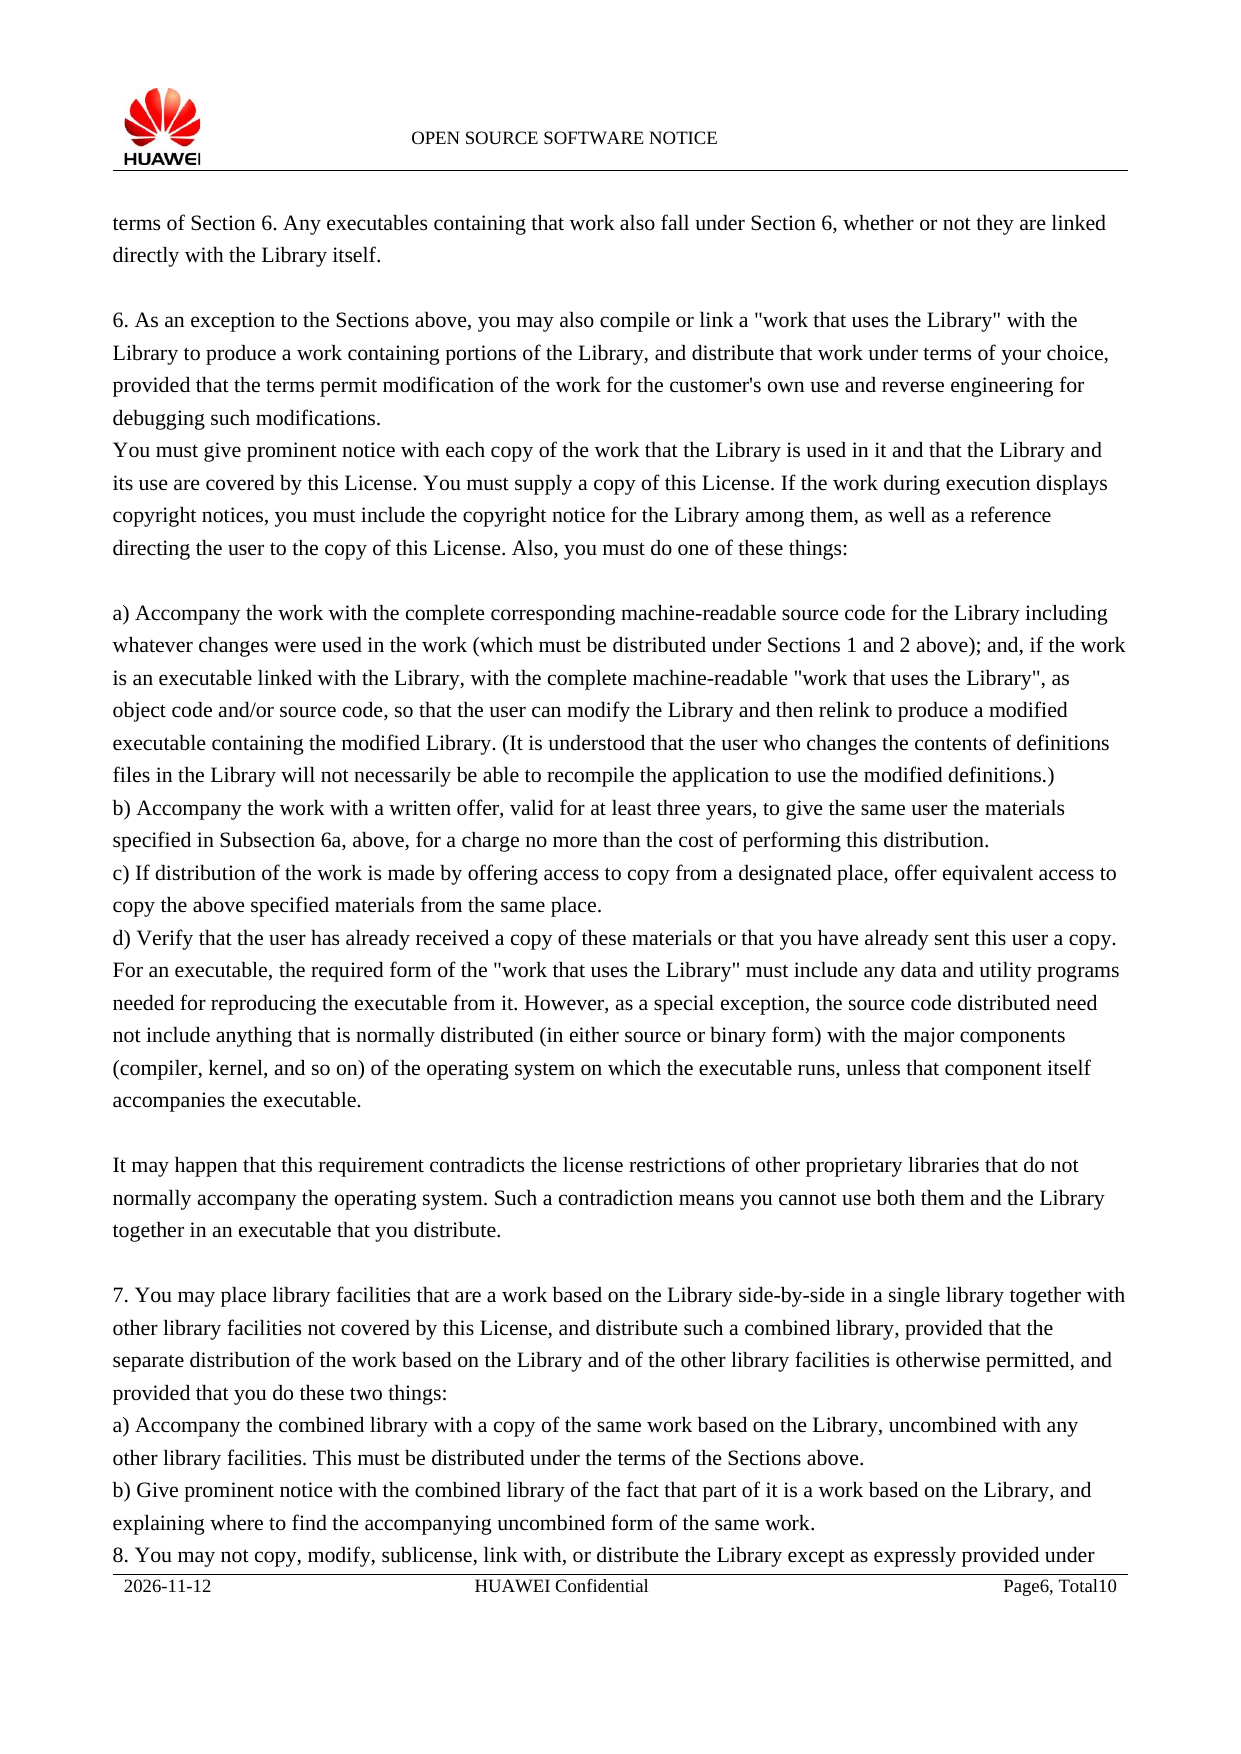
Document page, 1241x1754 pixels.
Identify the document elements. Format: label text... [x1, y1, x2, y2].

picture [124, 88, 201, 165]
